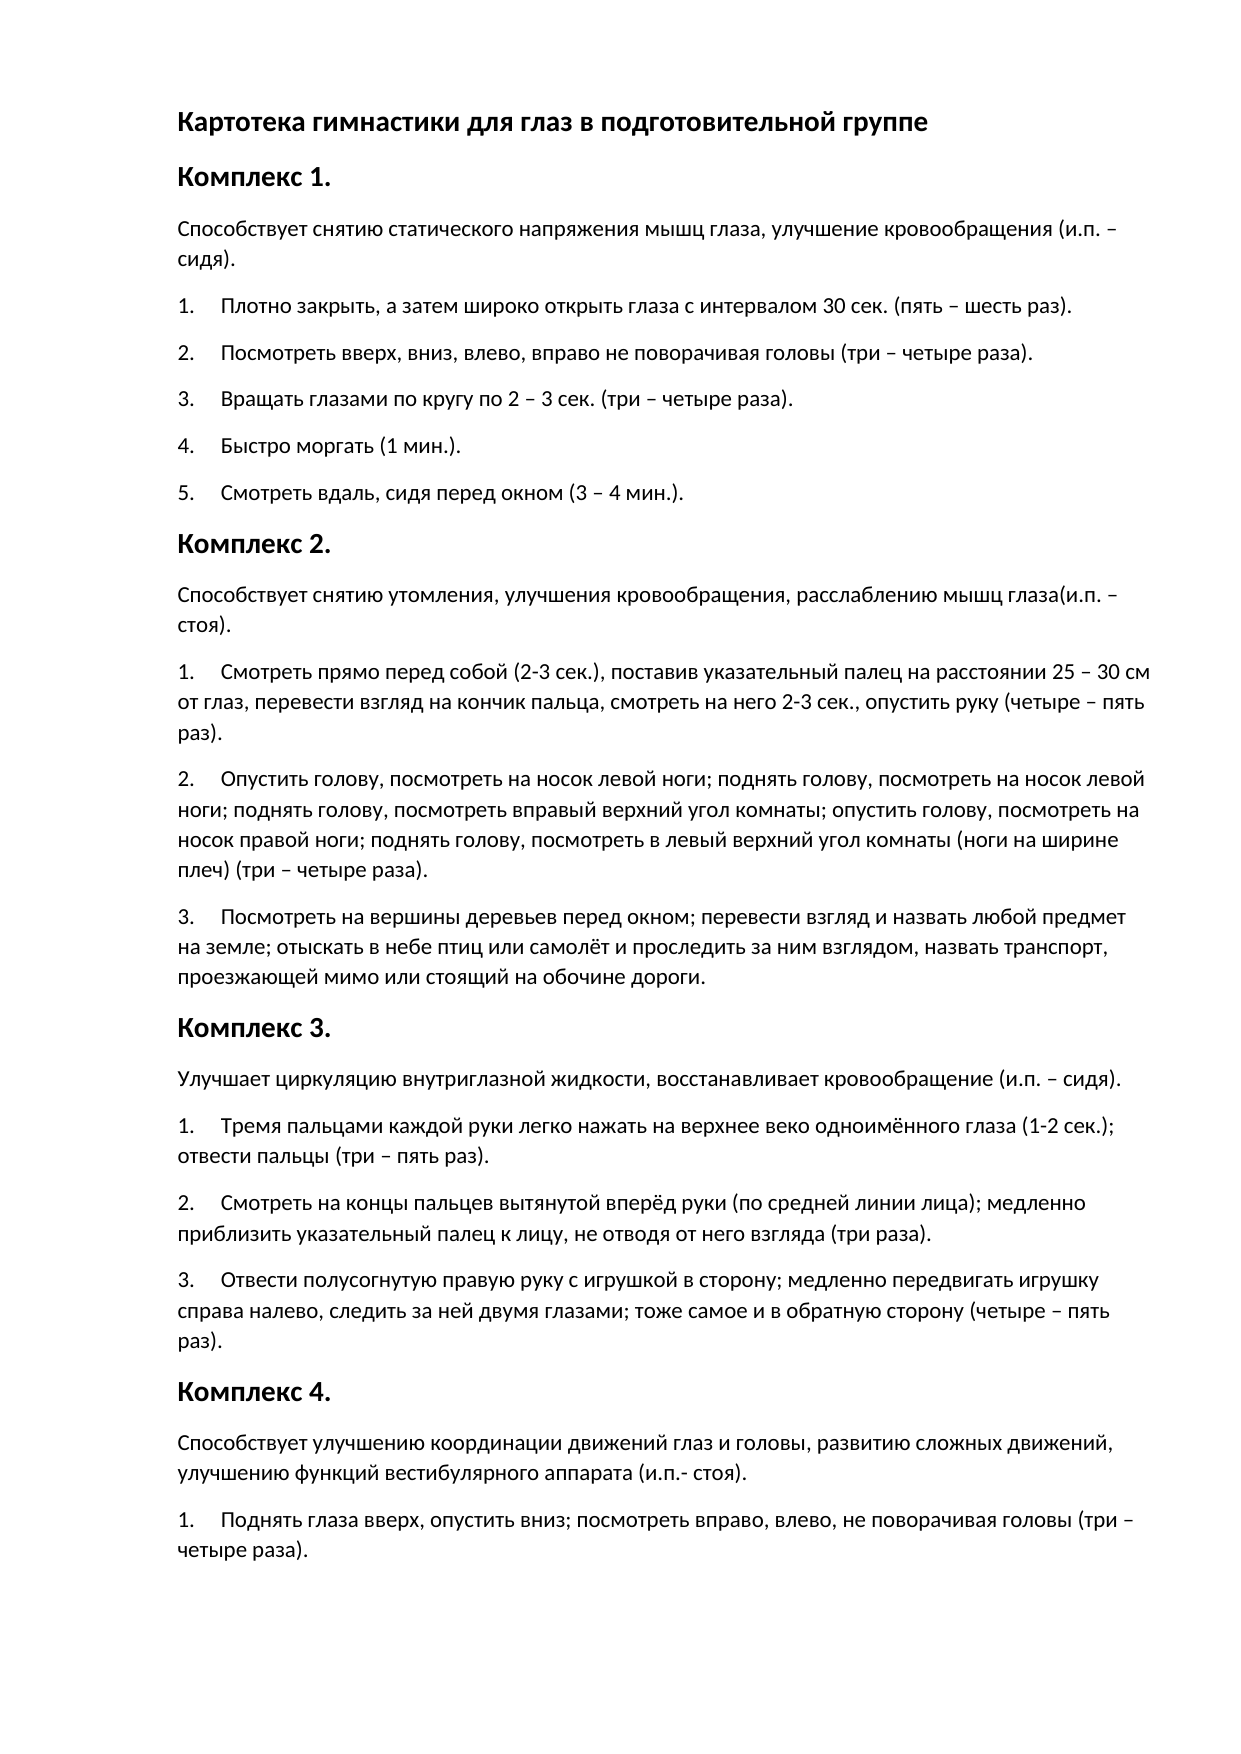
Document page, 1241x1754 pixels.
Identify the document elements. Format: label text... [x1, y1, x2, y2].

text Комплекс 3. [177, 1009, 1152, 1045]
text 2. Опустить голову, посмотреть на носок левой ноги; поднять голову, посмотреть на носок левой ноги; поднять голову, посмотреть вправый верхний угол комнаты; опустить голову, посмотреть на носок правой ноги; поднять голову, посмотреть в левый верхний угол комнаты (ноги на ширине плеч) (три – четыре раза). [177, 764, 1152, 883]
text 4. Быстро моргать (1 мин.). [177, 431, 1152, 459]
text Способствует улучшению координации движений глаз и головы, развитию сложных движений, улучшению функций вестибулярного аппарата (и.п.- стоя). [177, 1428, 1152, 1486]
text 1. Смотреть прямо перед собой (2-3 сек.), поставив указательный палец на расстоянии 25 – 30 см от глаз, перевести взгляд на кончик пальца, смотреть на него 2-3 сек., опустить руку (четыре – пять раз). [177, 657, 1152, 746]
text 3. Посмотреть на вершины деревьев перед окном; перевести взгляд и назвать любой предмет на земле; отыскать в небе птиц или самолёт и проследить за ним взглядом, назвать транспорт, проезжающей мимо или стоящий на обочине дороги. [177, 902, 1152, 991]
text Комплекс 4. [177, 1373, 1152, 1408]
text 3. Отвести полусогнутую правую руку с игрушкой в сторону; медленно передвигать игрушку справа налево, следить за ней двумя глазами; тоже самое и в обратную сторону (четыре – пять раз). [177, 1266, 1152, 1354]
text Способствует снятию статического напряжения мышц глаза, улучшение кровообращения (и.п. – сидя). [177, 214, 1152, 272]
text 2. Посмотреть вверх, вниз, влево, вправо не поворачивая головы (три – четыре раза). [177, 338, 1152, 366]
text 1. Поднять глаза вверх, опустить вниз; посмотреть вправо, влево, не поворачивая головы (три – четыре раза). [177, 1505, 1152, 1563]
text 5. Смотреть вдаль, сидя перед окном (3 – 4 мин.). [177, 478, 1152, 506]
text 1. Плотно закрыть, а затем широко открыть глаза с интервалом 30 сек. (пять – шесть раз). [177, 291, 1152, 319]
text Способствует снятию утомления, улучшения кровообращения, расслаблению мышц глаза(и.п. – стоя). [177, 580, 1152, 638]
text Улучшает циркуляцию внутриглазной жидкости, восстанавливает кровообращение (и.п. – сидя). [177, 1064, 1152, 1092]
text Комплекс 2. [177, 525, 1152, 561]
text Комплекс 1. [177, 158, 1152, 194]
text Картотека гимнастики для глаз в подготовительной группе [177, 103, 1152, 139]
text 1. Тремя пальцами каждой руки легко нажать на верхнее веко одноимённого глаза (1-2 сек.); отвести пальцы (три – пять раз). [177, 1111, 1152, 1169]
text 2. Смотреть на концы пальцев вытянутой вперёд руки (по средней линии лица); медленно приблизить указательный палец к лицу, не отводя от него взгляда (три раза). [177, 1188, 1152, 1247]
text 3. Вращать глазами по кругу по 2 – 3 сек. (три – четыре раза). [177, 384, 1152, 412]
